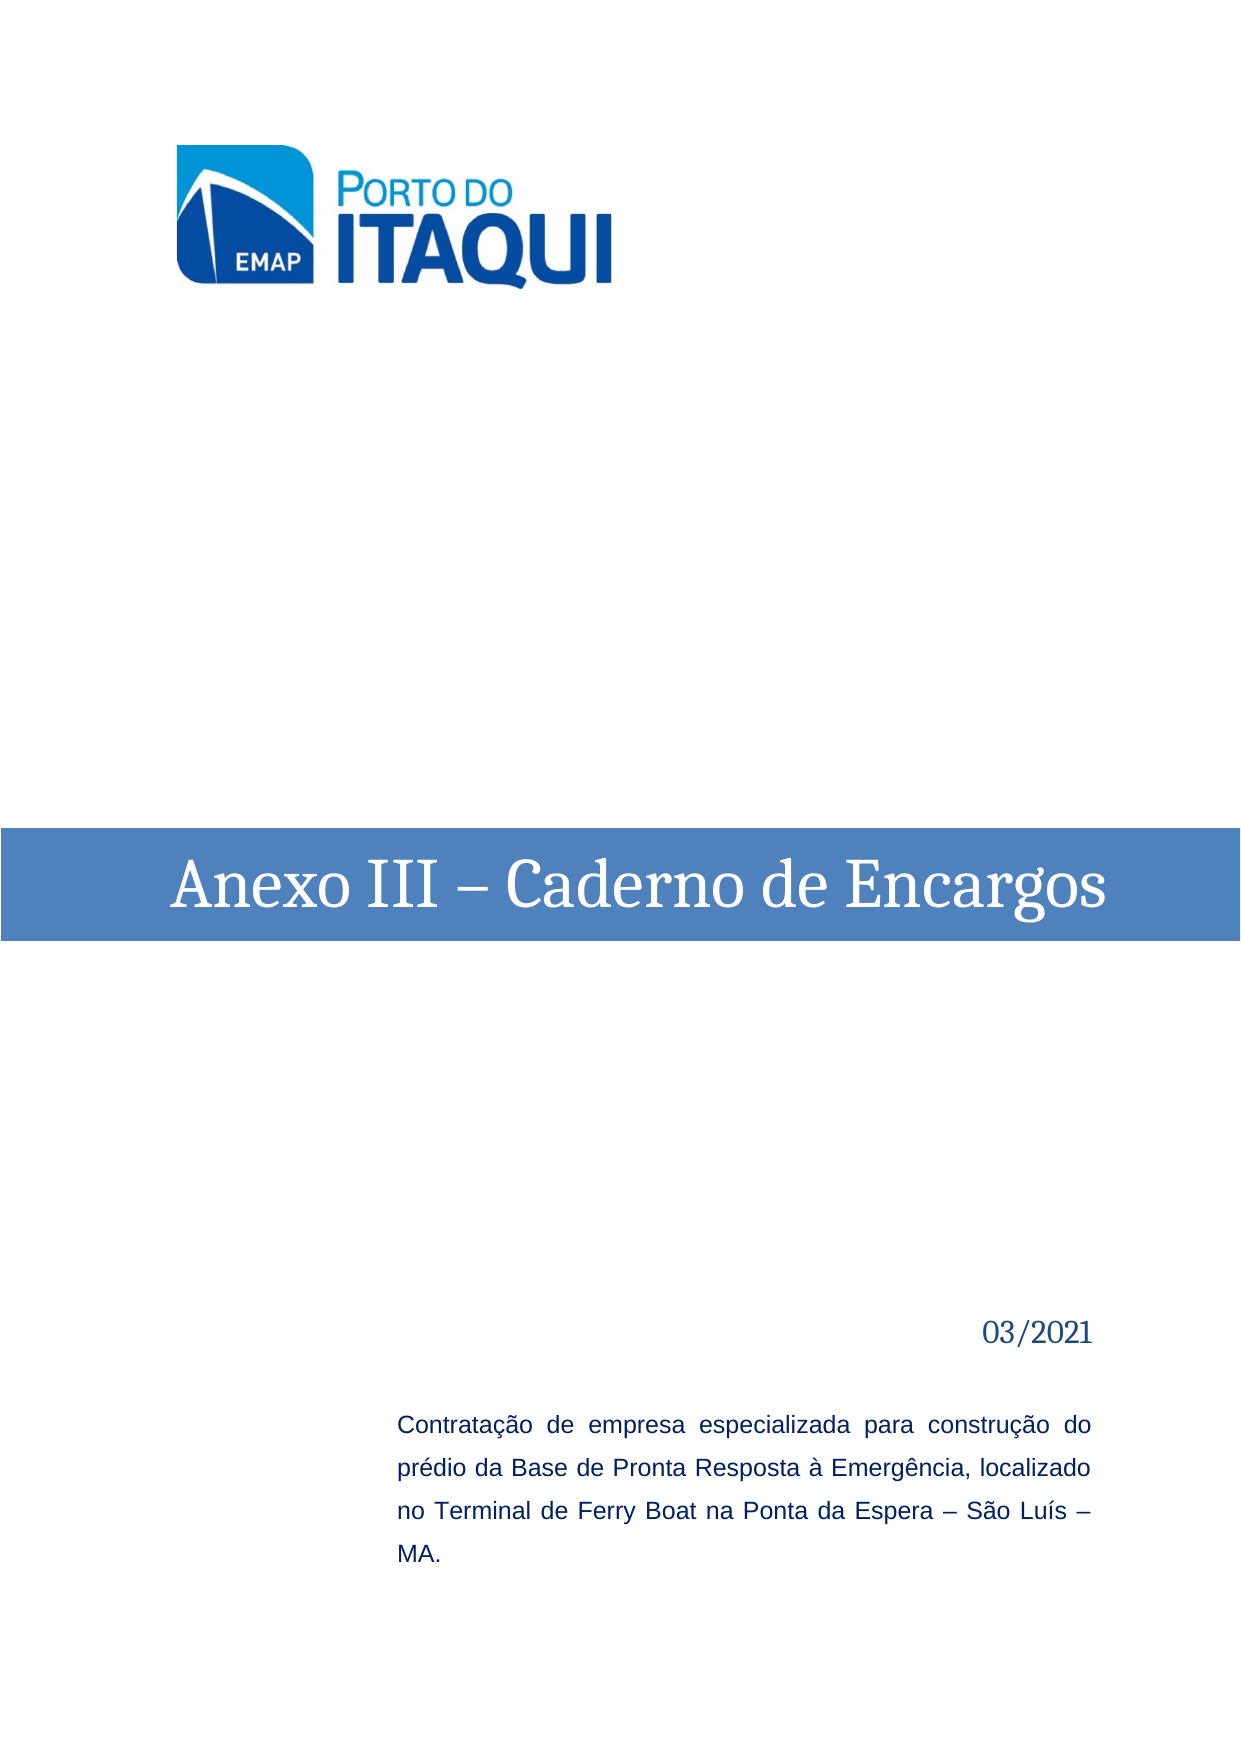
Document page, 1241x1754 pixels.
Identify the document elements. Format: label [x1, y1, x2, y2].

picture [176, 145, 612, 289]
